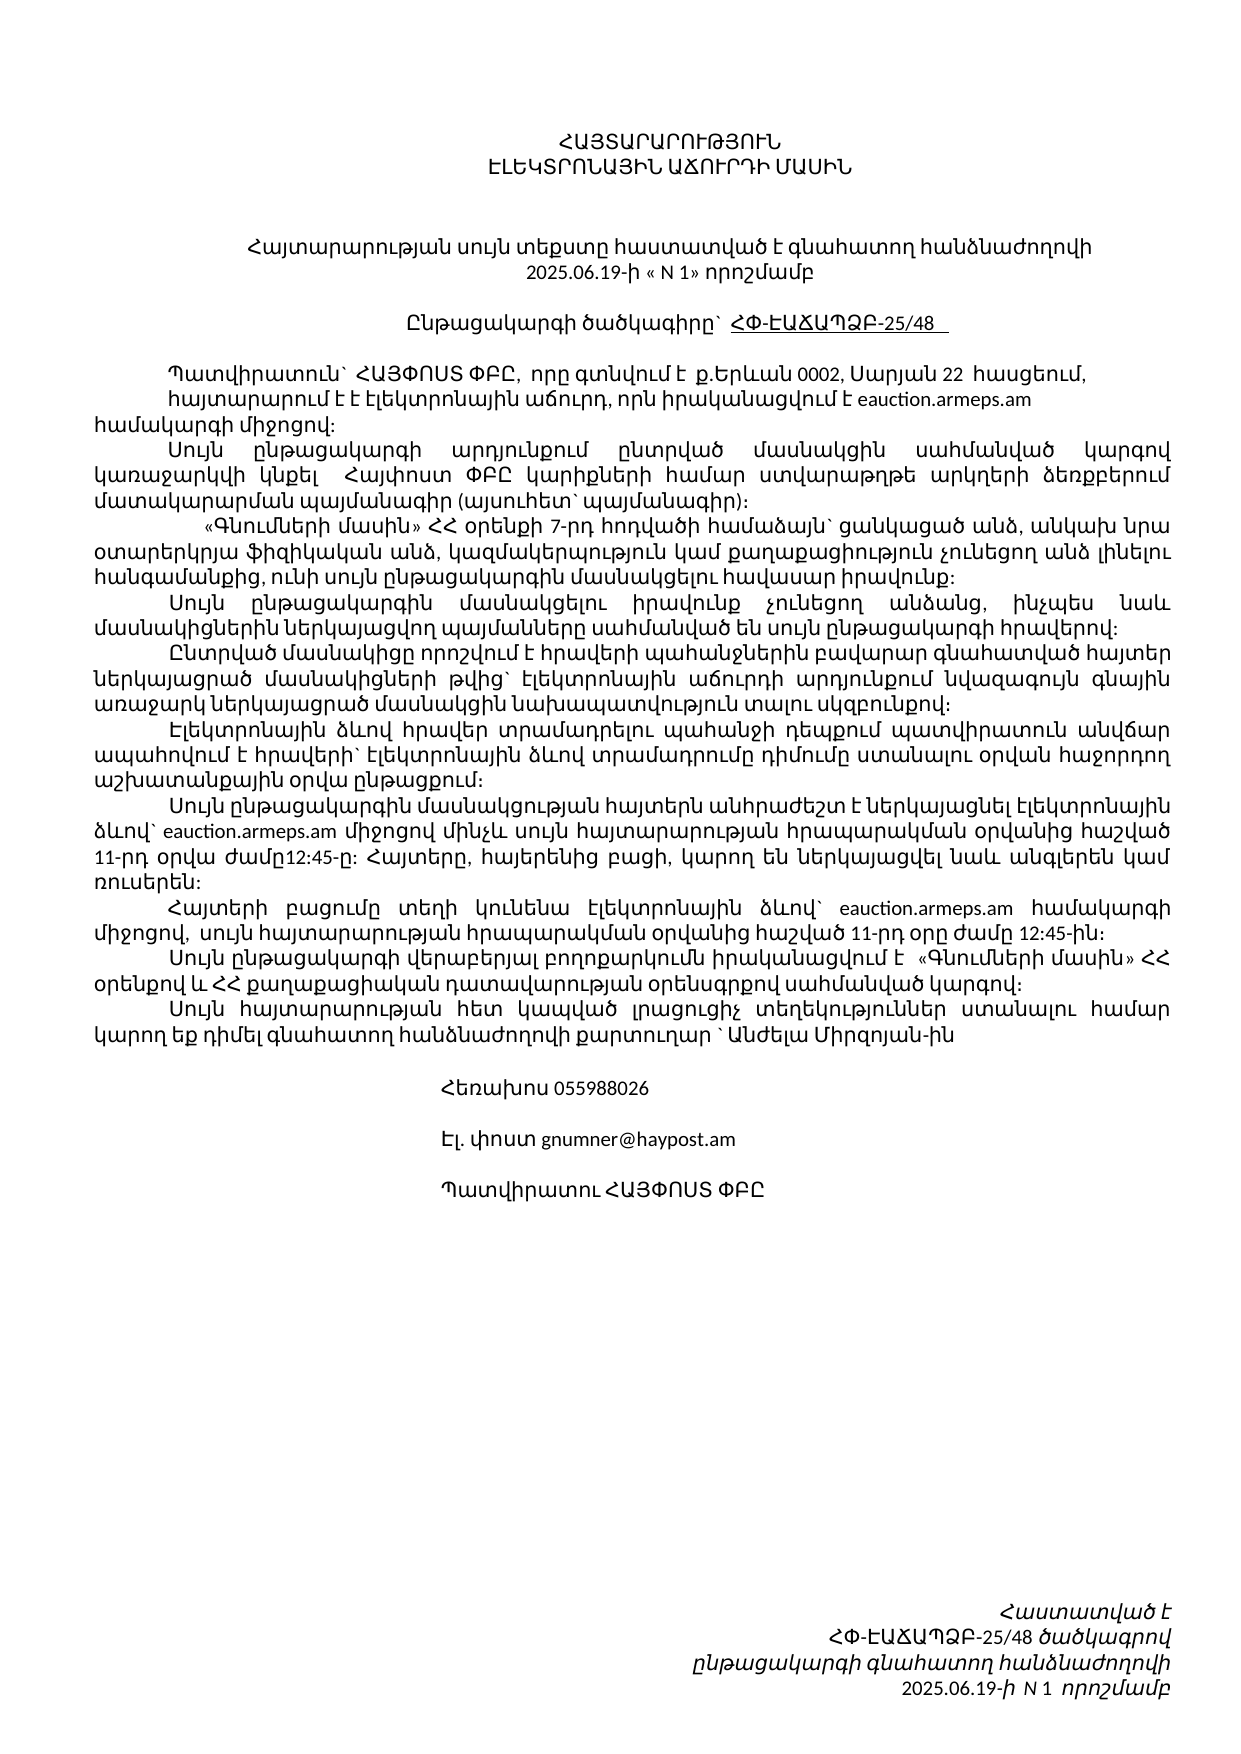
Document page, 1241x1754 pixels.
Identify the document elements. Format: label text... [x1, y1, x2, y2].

text ընթացակարգի գնահատող հանձնաժողովի [94, 1650, 1171, 1675]
text հայտարարում է է էլեկտրոնային աճուրդ, որն իրականացվում է eauction.armeps.am համակարգի միջոցով: [94, 386, 1171, 437]
text Էլեկտրոնային ձևով հրավեր տրամադրելու պահանջի դեպքում պատվիրատուն անվճար ապահովում է հրավերի` էլեկտրոնային ձևով տրամադրումը դիմումը ստանալու օրվան հաջորդող աշխատանքային օրվա ընթացքում։ [94, 717, 1171, 793]
text Հաստատված է [94, 1599, 1171, 1624]
text Էլ. փոստ gnumner@haypost.am [94, 1126, 1171, 1152]
text Հեռախոս 055988026 [94, 1076, 1171, 1101]
text «Գնումների մասին» ՀՀ օրենքի 7-րդ հոդվածի համաձայն` ցանկացած անձ, անկախ նրա օտարերկրյա ֆիզիկական անձ, կազմակերպություն կամ քաղաքացիություն չունեցող անձ լինելու հանգամանքից, ունի սույն ընթացակարգին մասնակցելու հավասար իրավունք: [94, 513, 1171, 590]
text Սույն ընթացակարգին մասնակցելու իրավունք չունեցող անձանց, ինչպես նաև մասնակիցներին ներկայացվող պայմանները սահմանված են սույն ընթացակարգի հրավերով: [94, 590, 1171, 641]
text Պատվիրատուն` ՀԱՅՓՈՍՏ ՓԲԸ, որը գտնվում է ք.Երևան 0002, Սարյան 22 հասցեում, [94, 361, 1171, 386]
text Պատվիրատու ՀԱՅՓՈՍՏ ՓԲԸ [94, 1177, 1171, 1203]
text Սույն հայտարարության հետ կապված լրացուցիչ տեղեկություններ ստանալու համար կարող եք դիմել գնահատող հանձնաժողովի քարտուղար ` Անժելա Միրզոյան-ին [94, 996, 1171, 1047]
text Ընթացակարգի ծածկագիրը` ՀՓ-ԷԱՃԱՊՁԲ-25/48 [94, 310, 1171, 336]
text Սույն ընթացակարգի վերաբերյալ բողոքարկումն իրականացվում է «Գնումների մասին» ՀՀ օրենքով և ՀՀ քաղաքացիական դատավարության օրենսգրքով սահմանված կարգով։ [94, 946, 1171, 996]
text Սույն ընթացակարգին մասնակցության հայտերն անհրաժեշտ է ներկայացնել էլեկտրոնային ձևով` eauction.armeps.am միջոցով մինչև սույն հայտարարության հրապարակման օրվանից հաշված 11-րդ օրվա ժամը12:45-ը: Հայտերը, հայերենից բացի, կարող են ներկայացվել նաև անգլերեն կամ ռուսերեն: [94, 793, 1171, 895]
text ՀՓ-ԷԱՃԱՊՁԲ-25/48 ծածկագրով [94, 1624, 1171, 1650]
text ՀԱՅՏԱՐԱՐՈՒԹՅՈՒՆ [94, 129, 1171, 154]
text Հայտարարության սույն տեքստը հաստատված է գնահատող հանձնաժողովի [94, 234, 1171, 259]
text 2025.06.19 -ի N 1 որոշմամբ [94, 1675, 1171, 1701]
text 2025.06.19 -ի « N 1» որոշմամբ [94, 259, 1171, 285]
text Ընտրված մասնակիցը որոշվում է հրավերի պահանջներին բավարար գնահատված հայտեր ներկայացրած մասնակիցների թվից` էլեկտրոնային աճուրդի արդյունքում նվազագույն գնային առաջարկ ներկայացրած մասնակցին նախապատվություն տալու սկզբունքով։ [94, 641, 1171, 717]
text Սույն ընթացակարգի արդյունքում ընտրված մասնակցին սահմանված կարգով կառաջարկվի կնքել Հայփոստ ՓԲԸ կարիքների համար ստվարաթղթե արկղերի ձեռքբերում մատակարարման պայմանագիր (այսուհետ` պայմանագիր)։ [94, 437, 1171, 513]
text ԷԼԵԿՏՐՈՆԱՅԻՆ ԱՃՈՒՐԴԻ ՄԱՍԻՆ [94, 154, 1171, 180]
text Հայտերի բացումը տեղի կունենա էլեկտրոնային ձևով` eauction.armeps.am համակարգի միջոցով, սույն հայտարարության հրապարակման օրվանից հաշված 11-րդ օրը ժամը 12:45-ին։ [94, 895, 1171, 946]
